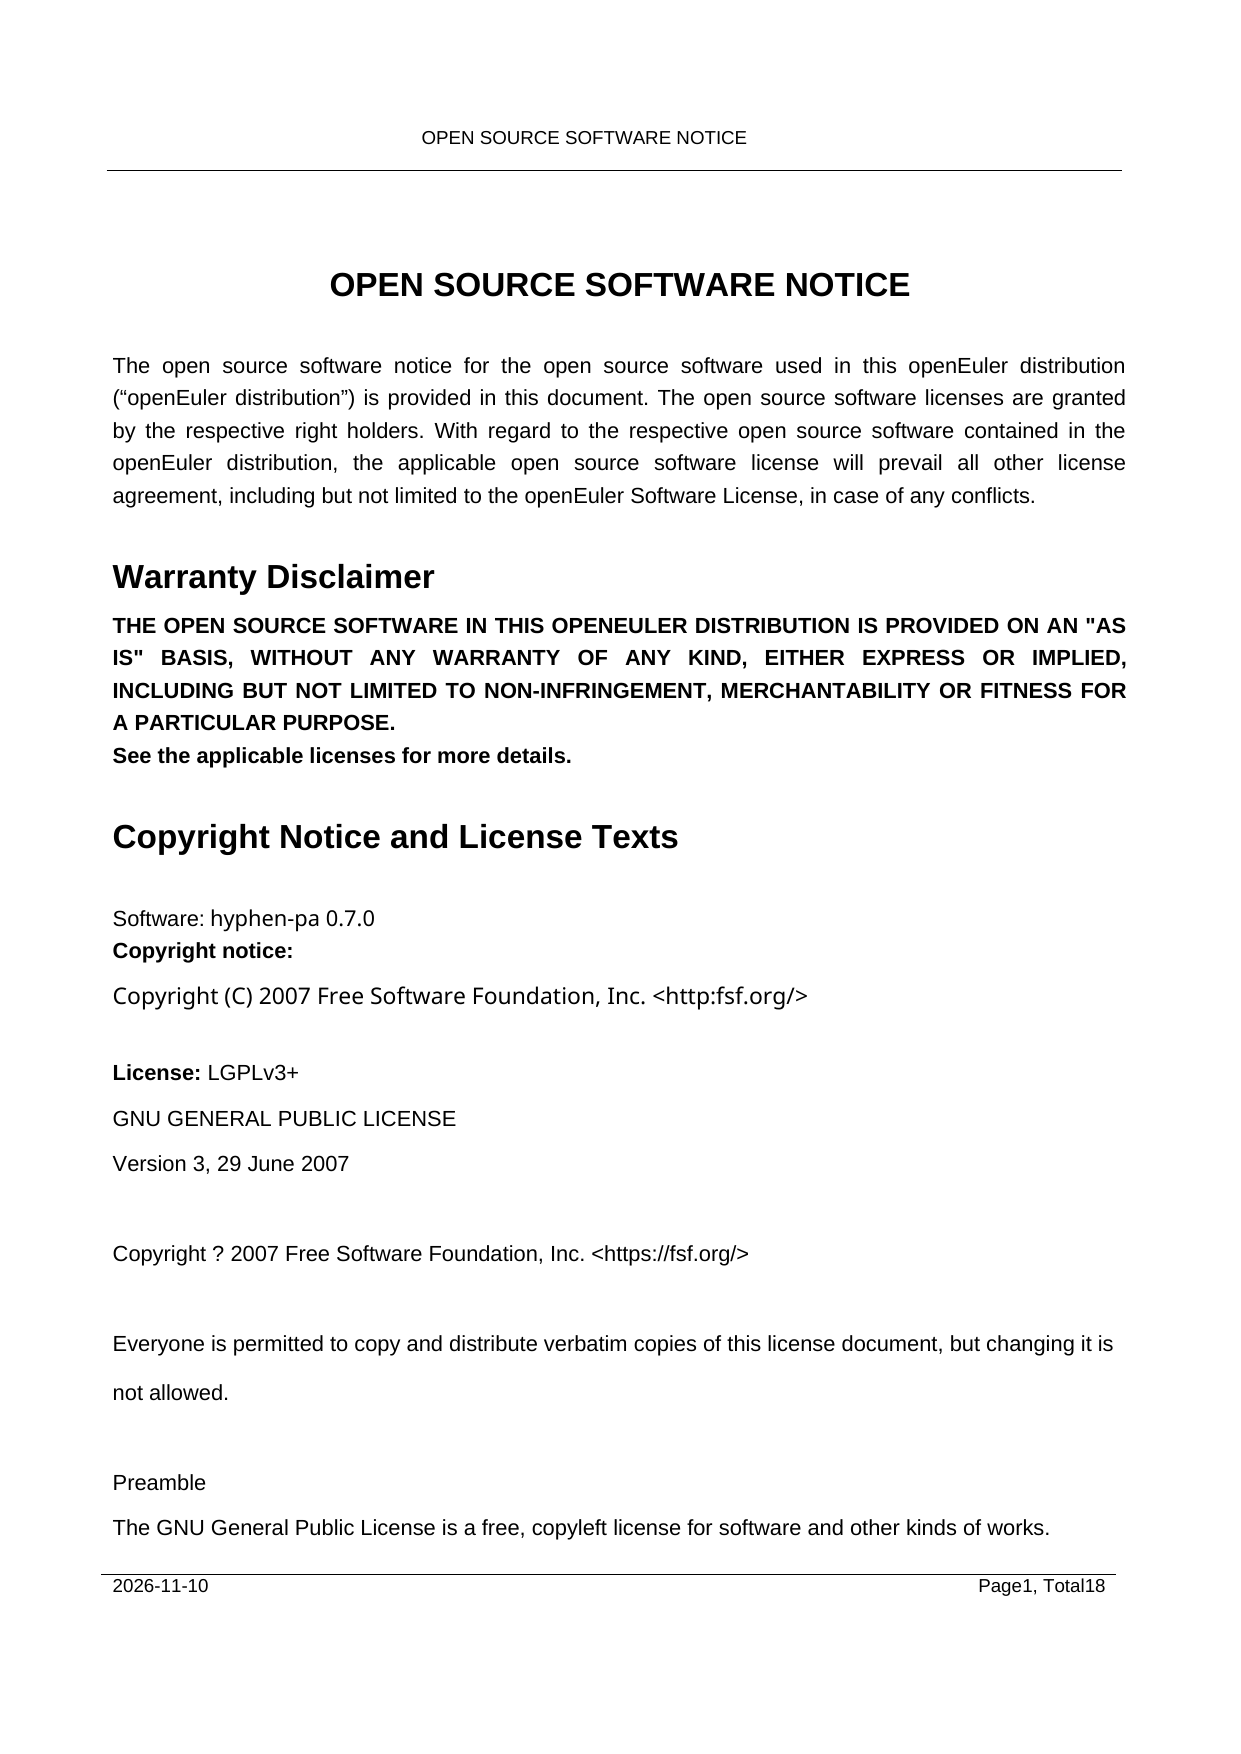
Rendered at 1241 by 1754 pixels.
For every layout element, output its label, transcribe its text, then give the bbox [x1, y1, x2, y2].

text OPEN SOURCE SOFTWARE NOTICE [112, 251, 1128, 316]
text The GNU General Public License is a free, copyleft license for software and other kinds of works. [112, 1511, 1128, 1544]
text License: LGPLv3+ [112, 1057, 1128, 1089]
text THE OPEN SOURCE SOFTWARE IN THIS OPENEULER DISTRIBUTION IS PROVIDED ON AN "AS IS" BASIS, WITHOUT ANY WARRANTY OF ANY KIND, EITHER EXPRESS OR IMPLIED, INCLUDING BUT NOT LIMITED TO NON-INFRINGEMENT, MERCHANTABILITY OR FITNESS FOR A PARTICULAR PURPOSE. See the applicable licenses for more details. [112, 609, 1128, 771]
text Copyright notice: [112, 934, 1128, 966]
text Preamble [112, 1466, 1128, 1499]
text The open source software notice for the open source software used in this openEuler distribution (“openEuler distribution”) is provided in this document. The open source software licenses are granted by the respective right holders. With regard to the respective open source software contained in the openEuler distribution, the applicable open source software license will prevail all other license agreement, including but not limited to the openEuler Software License, in case of any conflicts. [112, 349, 1128, 511]
text Everyone is permitted to copy and distribute verbatim copies of this license document, but changing it is not allowed. [112, 1327, 1128, 1408]
text Copyright (C) 2007 Free Software Foundation, Inc. <http:fsf.org/> [112, 979, 1128, 1012]
text Version 3, 29 June 2007 [112, 1147, 1128, 1179]
text Copyright Notice and License Texts [112, 804, 1128, 869]
text Warranty Disclaimer [112, 544, 1128, 609]
text Copyright ? 2007 Free Software Foundation, Inc. <https://fsf.org/> [112, 1237, 1128, 1269]
text GNU GENERAL PUBLIC LICENSE [112, 1102, 1128, 1134]
text Software: hyphen-pa 0.7.0 [112, 901, 1128, 934]
